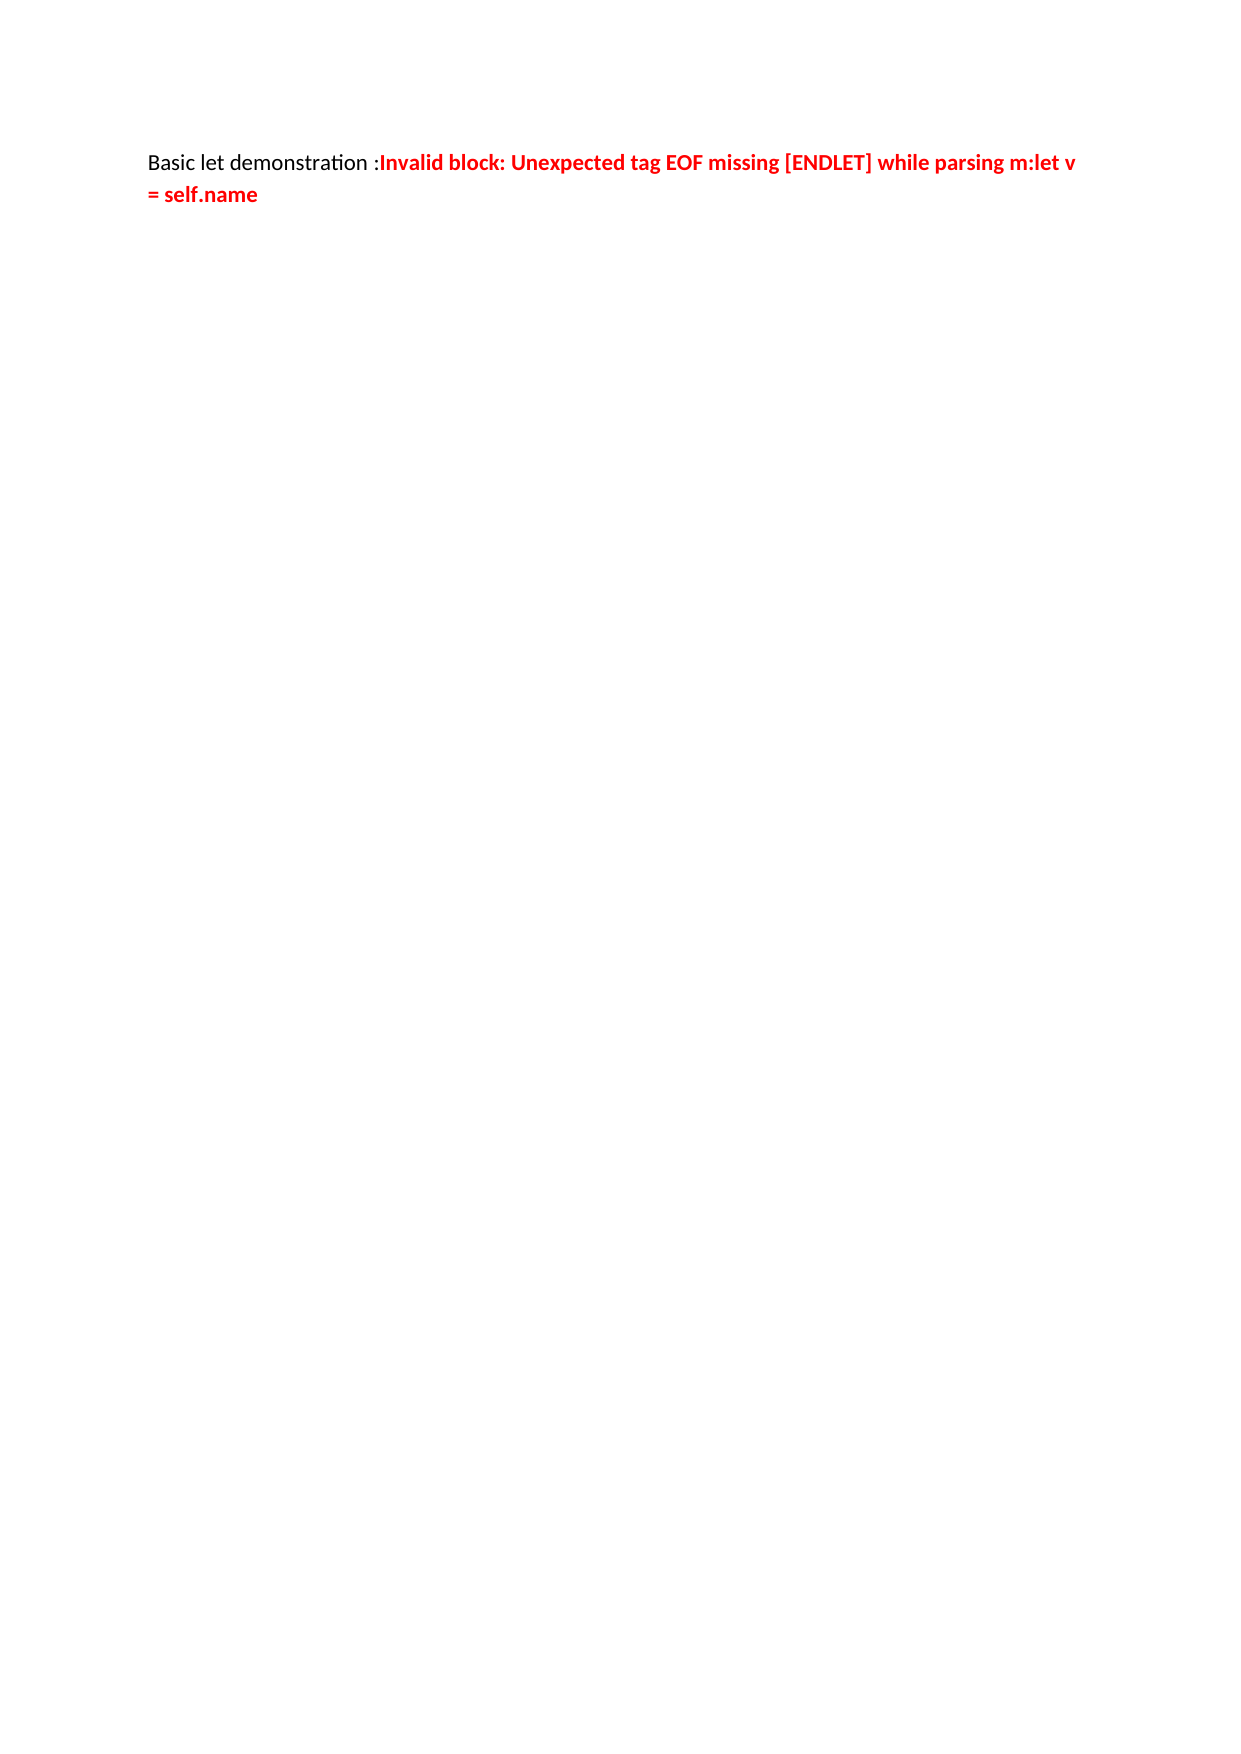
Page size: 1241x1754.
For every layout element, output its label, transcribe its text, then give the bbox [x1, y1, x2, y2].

text Basic let demonstration :Invalid block: Unexpected tag EOF missing [ENDLET] while parsing m:let v = self.name [148, 148, 1093, 208]
